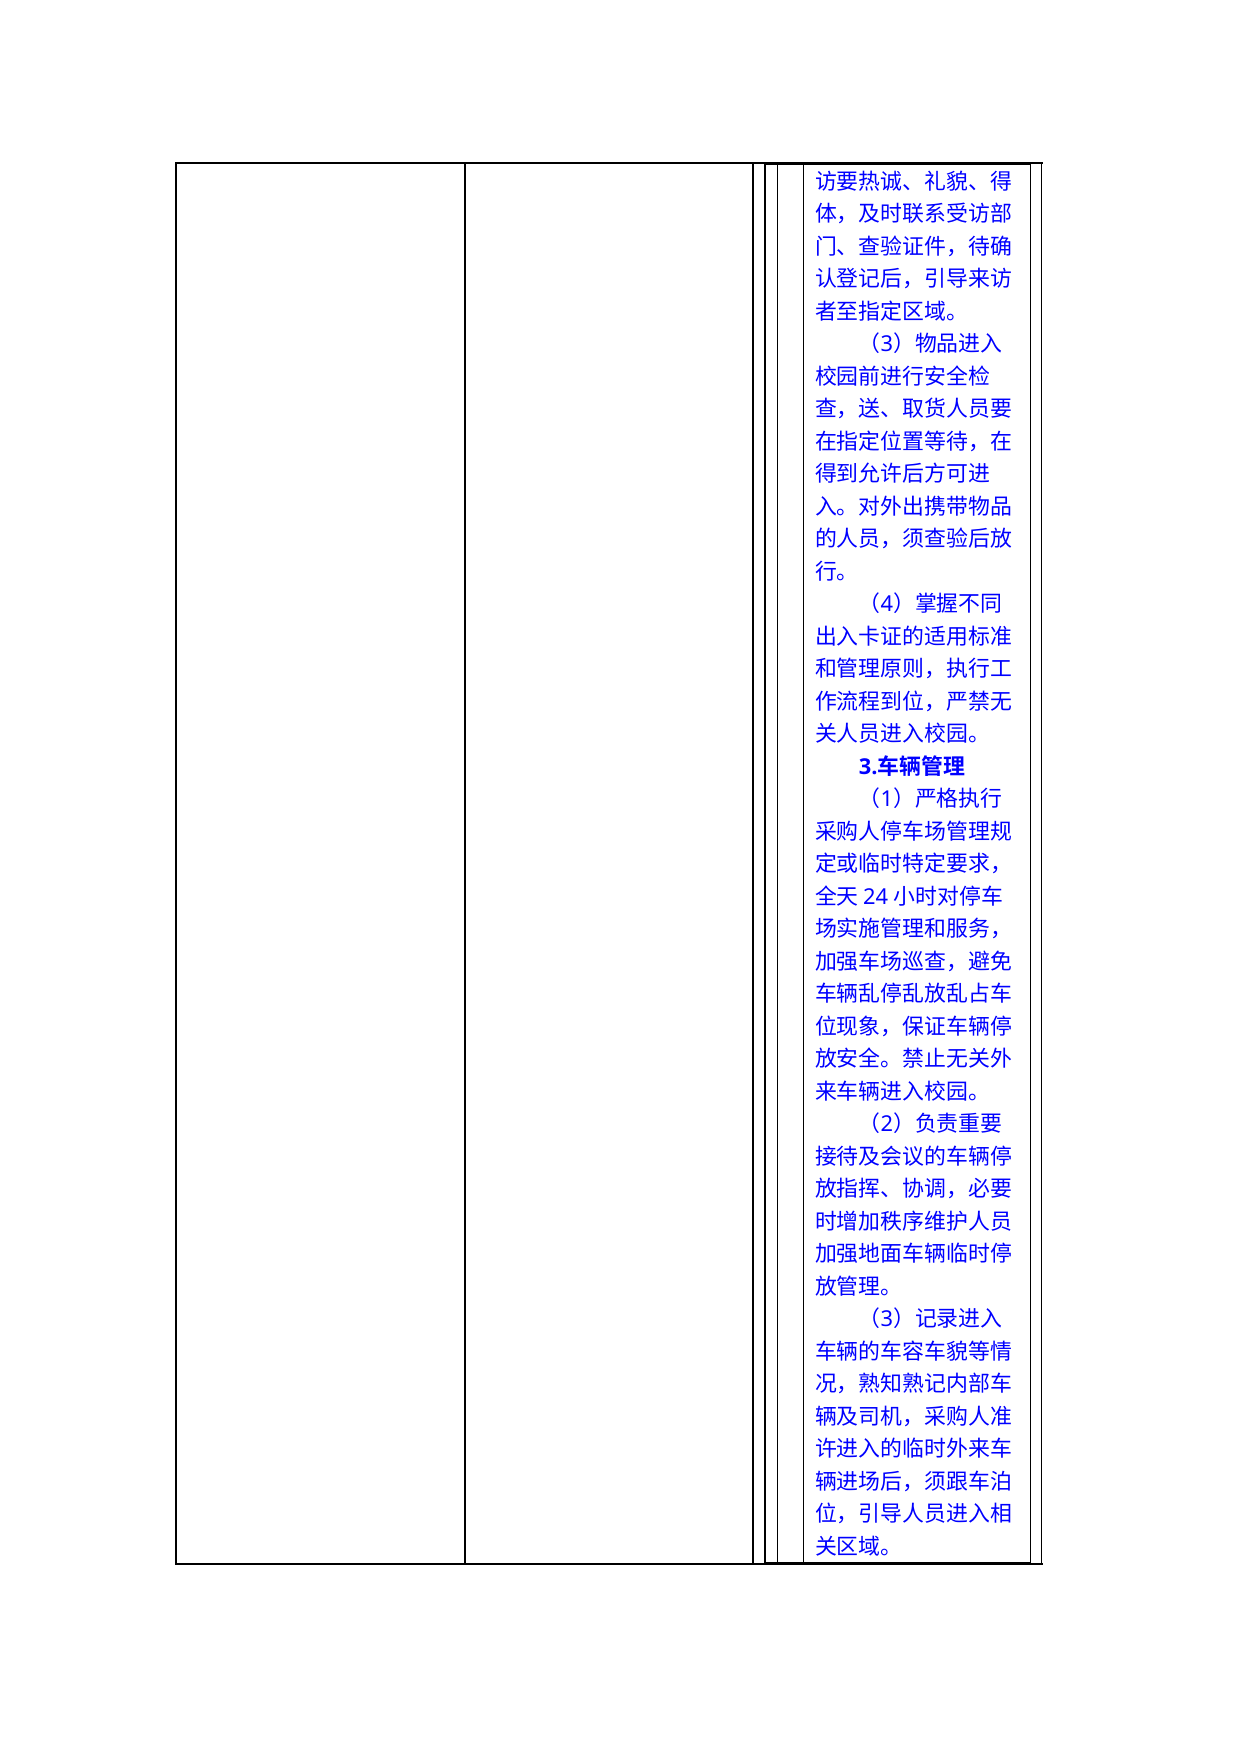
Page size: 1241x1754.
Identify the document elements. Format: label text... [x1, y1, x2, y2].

table_cell [754, 164, 764, 1563]
table_cell [804, 165, 1030, 1562]
table_cell 1 [177, 164, 464, 1563]
table_cell [778, 165, 803, 1562]
table_cell [466, 164, 752, 1563]
table_cell [766, 165, 777, 1562]
table_cell [1031, 164, 1041, 1563]
